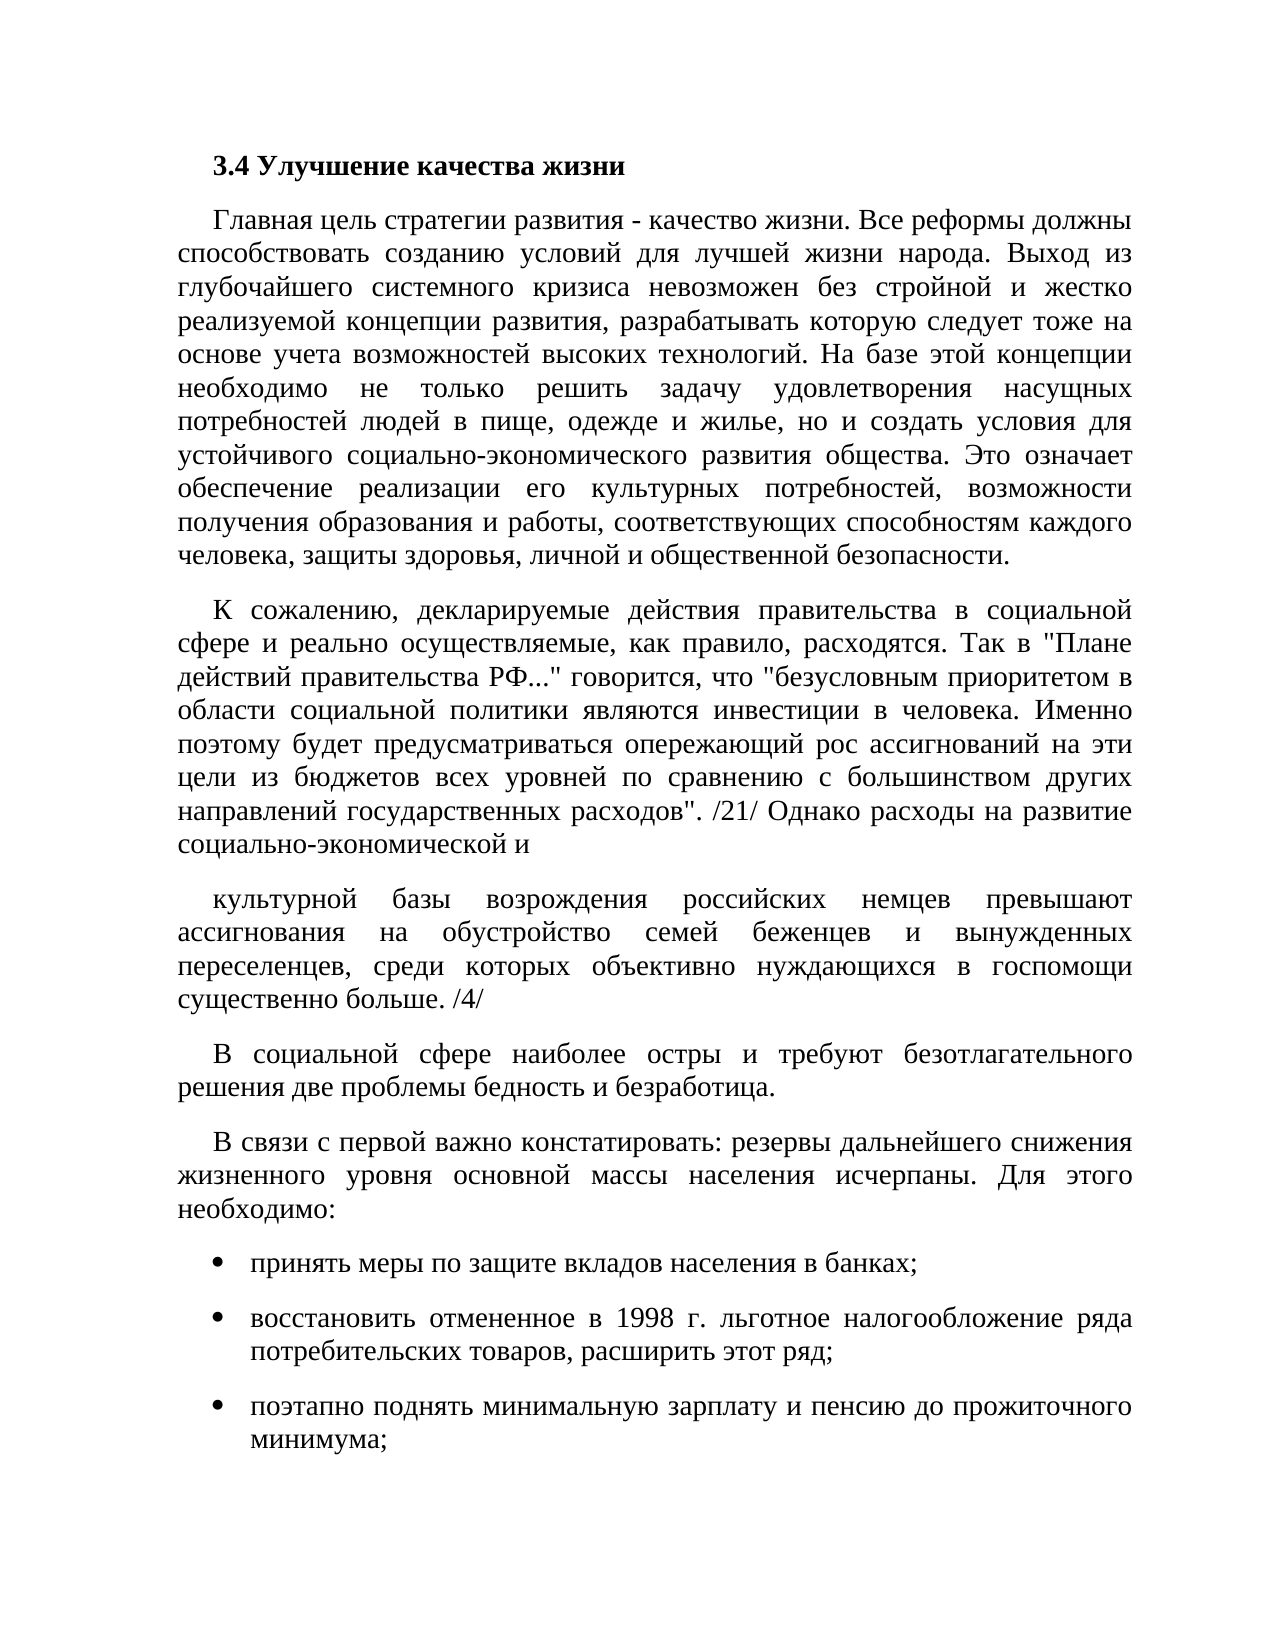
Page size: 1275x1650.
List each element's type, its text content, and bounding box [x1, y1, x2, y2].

text В социальной сфере наиболее остры и требуют безотлагательного решения две проблемы бедность и безработица. [177, 1036, 1133, 1103]
list восстановить отмененное в 1998 г. льготное налогообложение ряда потребительских товаров, расширить этот ряд; [213, 1300, 1133, 1367]
text 3.4 Улучшение качества жизни [177, 148, 1133, 181]
text К сожалению, декларируемые действия правительства в социальной сфере и реально осуществляемые, как правило, расходятся. Так в "Плане действий правительства РФ..." говорится, что "безусловным приоритетом в области социальной политики являются инвестиции в человека. Именно поэтому будет предусматриваться опережающий рос ассигнований на эти цели из бюджетов всех уровней по сравнению с большинством других направлений государственных расходов". /21/ Однако расходы на развитие социально-экономической и [177, 592, 1133, 860]
list принять меры по защите вкладов населения в банках; [213, 1245, 1133, 1279]
text В связи с первой важно констатировать: резервы дальнейшего снижения жизненного уровня основной массы населения исчерпаны. Для этого необходимо: [177, 1124, 1133, 1224]
list поэтапно поднять минимальную зарплату и пенсию до прожиточного минимума; [213, 1388, 1133, 1455]
text культурной базы возрождения российских немцев превышают ассигнования на обустройство семей беженцев и вынужденных переселенцев, среди которых объективно нуждающихся в госпомощи существенно больше. /4/ [177, 881, 1133, 1015]
text Главная цель стратегии развития - качество жизни. Все реформы должны способствовать созданию условий для лучшей жизни народа. Выход из глубочайшего системного кризиса невозможен без стройной и жестко реализуемой концепции развития, разрабатывать которую следует тоже на основе учета возможностей высоких технологий. На базе этой концепции необходимо не только решить задачу удовлетворения насущных потребностей людей в пище, одежде и жилье, но и создать условия для устойчивого социально-экономического развития общества. Это означает обеспечение реализации его культурных потребностей, возможности получения образования и работы, соответствующих способностям каждого человека, защиты здоровья, личной и общественной безопасности. [177, 202, 1133, 571]
